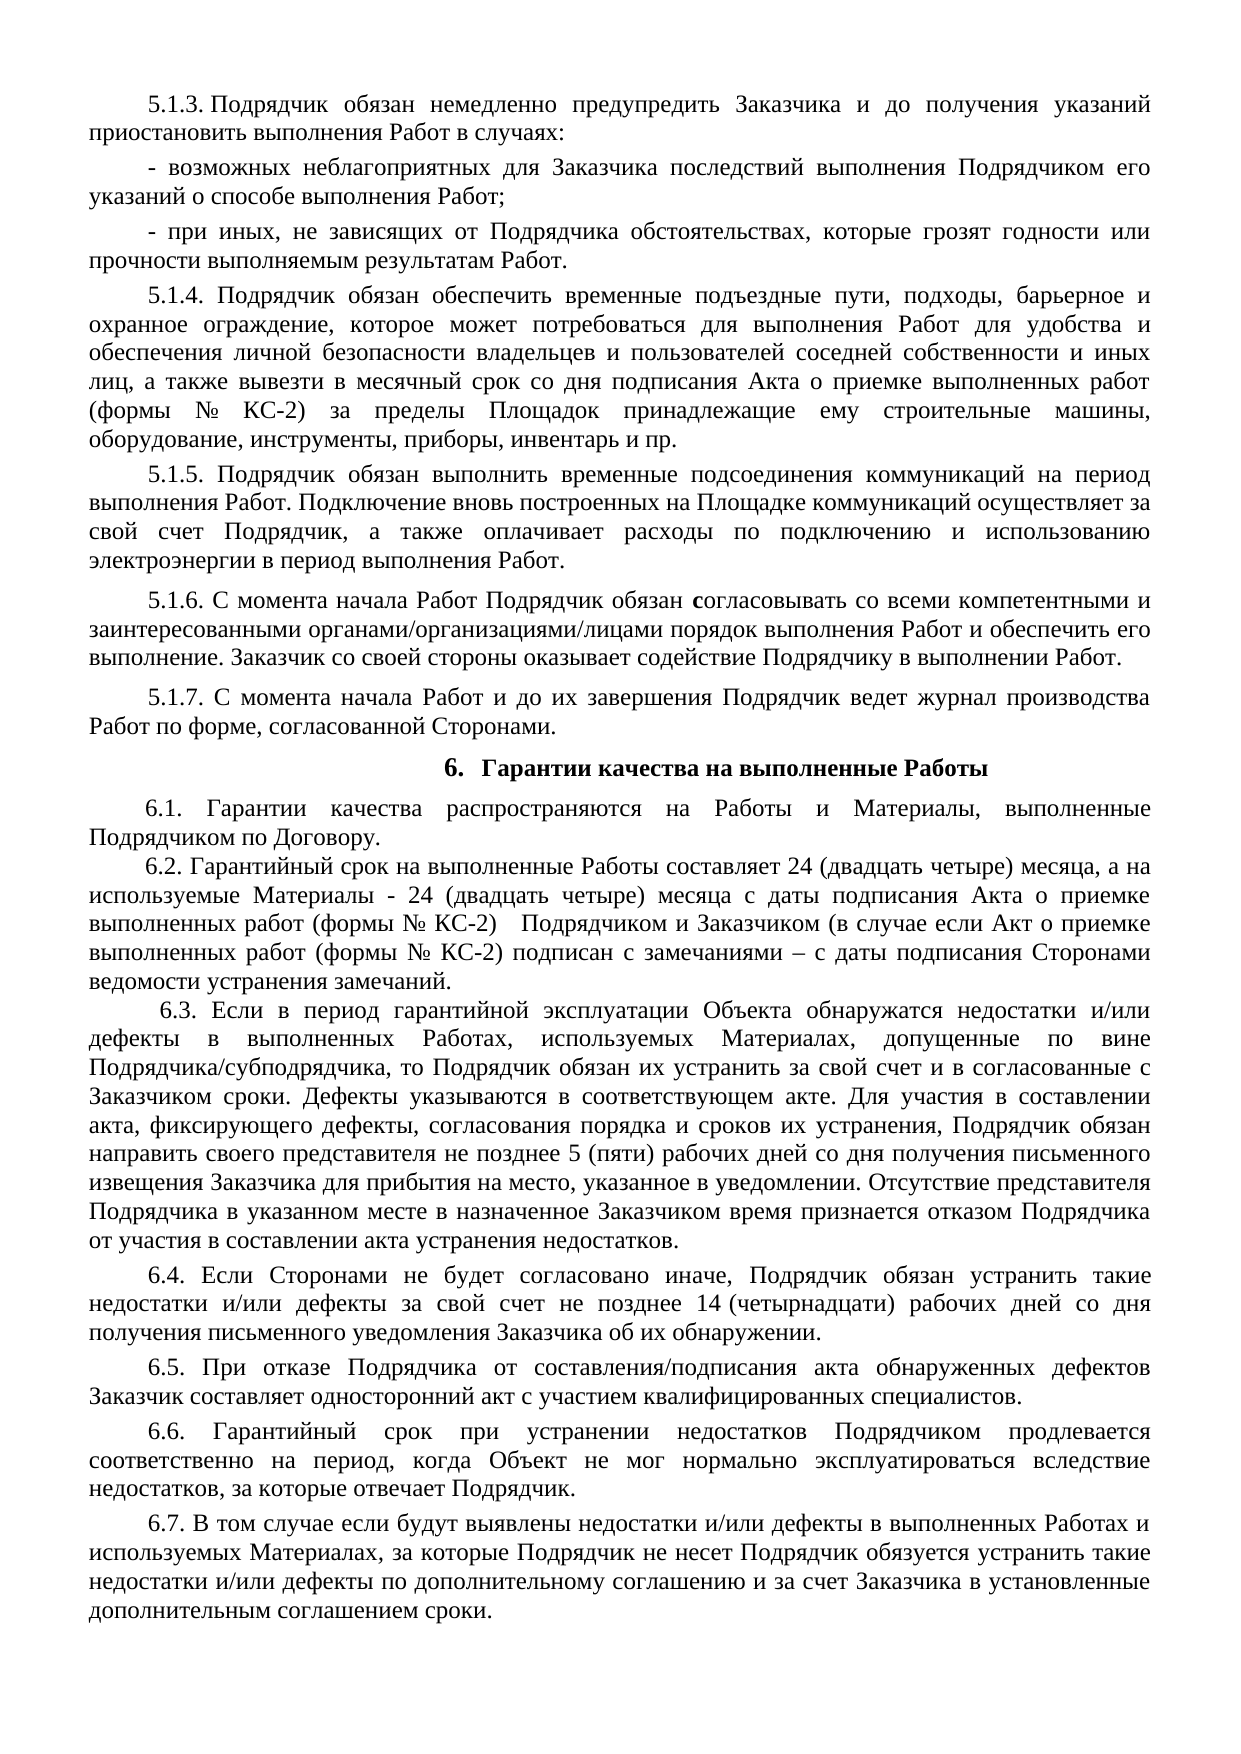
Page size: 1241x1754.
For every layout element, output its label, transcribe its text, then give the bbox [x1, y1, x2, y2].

text 5.1.7. С момента начала Работ и до их завершения Подрядчик ведет журнал производства Работ по форме, согласованной Сторонами. [89, 682, 1152, 740]
text 6.4. Если Сторонами не будет согласовано иначе, Подрядчик обязан устранить такие недостатки и/или дефекты за свой счет не позднее 14 (четырнадцати) рабочих дней со дня получения письменного уведомления Заказчика об их обнаружении. [89, 1260, 1152, 1346]
text 6.3. Если в период гарантийной эксплуатации Объекта обнаружатся недостатки и/или дефекты в выполненных Работах, используемых Материалах, допущенные по вине Подрядчика/субподрядчика, то Подрядчик обязан их устранить за свой счет и в согласованные с Заказчиком сроки. Дефекты указываются в соответствующем акте. Для участия в составлении акта, фиксирующего дефекты, согласования порядка и сроков их устранения, Подрядчик обязан направить своего представителя не позднее 5 (пяти) рабочих дней со дня получения письменного извещения Заказчика для прибытия на место, указанное в уведомлении. Отсутствие представителя Подрядчика в указанном месте в назначенное Заказчиком время признается отказом Подрядчика от участия в составлении акта устранения недостатков. [89, 995, 1152, 1253]
text - возможных неблагоприятных для Заказчика последствий выполнения Подрядчиком его указаний о способе выполнения Работ; [89, 152, 1152, 210]
text 6.7. В том случае если будут выявлены недостатки и/или дефекты в выполненных Работах и используемых Материалах, за которые Подрядчик не несет Подрядчик обязуется устранить такие недостатки и/или дефекты по дополнительному соглашению и за счет Заказчика в установленные дополнительным соглашением сроки. [89, 1508, 1152, 1623]
text 5.1.6. С момента начала Работ Подрядчик обязан согласовывать со всеми компетентными и заинтересованными органами/организациями/лицами порядок выполнения Работ и обеспечить его выполнение. Заказчик со своей стороны оказывает содействие Подрядчику в выполнении Работ. [89, 585, 1152, 671]
text 5.1.3. Подрядчик обязан немедленно предупредить Заказчика и до получения указаний приостановить выполнения Работ в случаях: [89, 89, 1152, 146]
text 6.1. Гарантии качества распространяются на Работы и Материалы, выполненные Подрядчиком по Договору. [89, 793, 1152, 851]
text 5.1.5. Подрядчик обязан выполнить временные подсоединения коммуникаций на период выполнения Работ. Подключение вновь построенных на Площадке коммуникаций осуществляет за свой счет Подрядчик, а также оплачивает расходы по подключению и использованию электроэнергии в период выполнения Работ. [89, 459, 1152, 574]
text 6.5. При отказе Подрядчика от составления/подписания акта обнаруженных дефектов Заказчик составляет односторонний акт с участием квалифицированных специалистов. [89, 1352, 1152, 1410]
text 6.2. Гарантийный срок на выполненные Работы составляет 24 (двадцать четыре) месяца, а на используемые Материалы - 24 (двадцать четыре) месяца с даты подписания Акта о приемке выполненных работ (формы № КС-2) Подрядчиком и Заказчиком (в случае если Акт о приемке выполненных работ (формы № КС-2) подписан с замечаниями – с даты подписания Сторонами ведомости устранения замечаний. [89, 851, 1152, 995]
text 6.6. Гарантийный срок при устранении недостатков Подрядчиком продлевается соответственно на период, когда Объект не мог нормально эксплуатироваться вследствие недостатков, за которые отвечает Подрядчик. [89, 1416, 1152, 1502]
list Гарантии качества на выполненные Работы [281, 751, 1152, 782]
text - при иных, не зависящих от Подрядчика обстоятельствах, которые грозят годности или прочности выполняемым результатам Работ. [89, 216, 1152, 274]
text 5.1.4. Подрядчик обязан обеспечить временные подъездные пути, подходы, барьерное и охранное ограждение, которое может потребоваться для выполнения Работ для удобства и обеспечения личной безопасности владельцев и пользователей соседней собственности и иных лиц, а также вывезти в месячный срок со дня подписания Акта о приемке выполненных работ (формы № КС-2) за пределы Площадок принадлежащие ему строительные машины, оборудование, инструменты, приборы, инвентарь и пр. [89, 280, 1152, 452]
